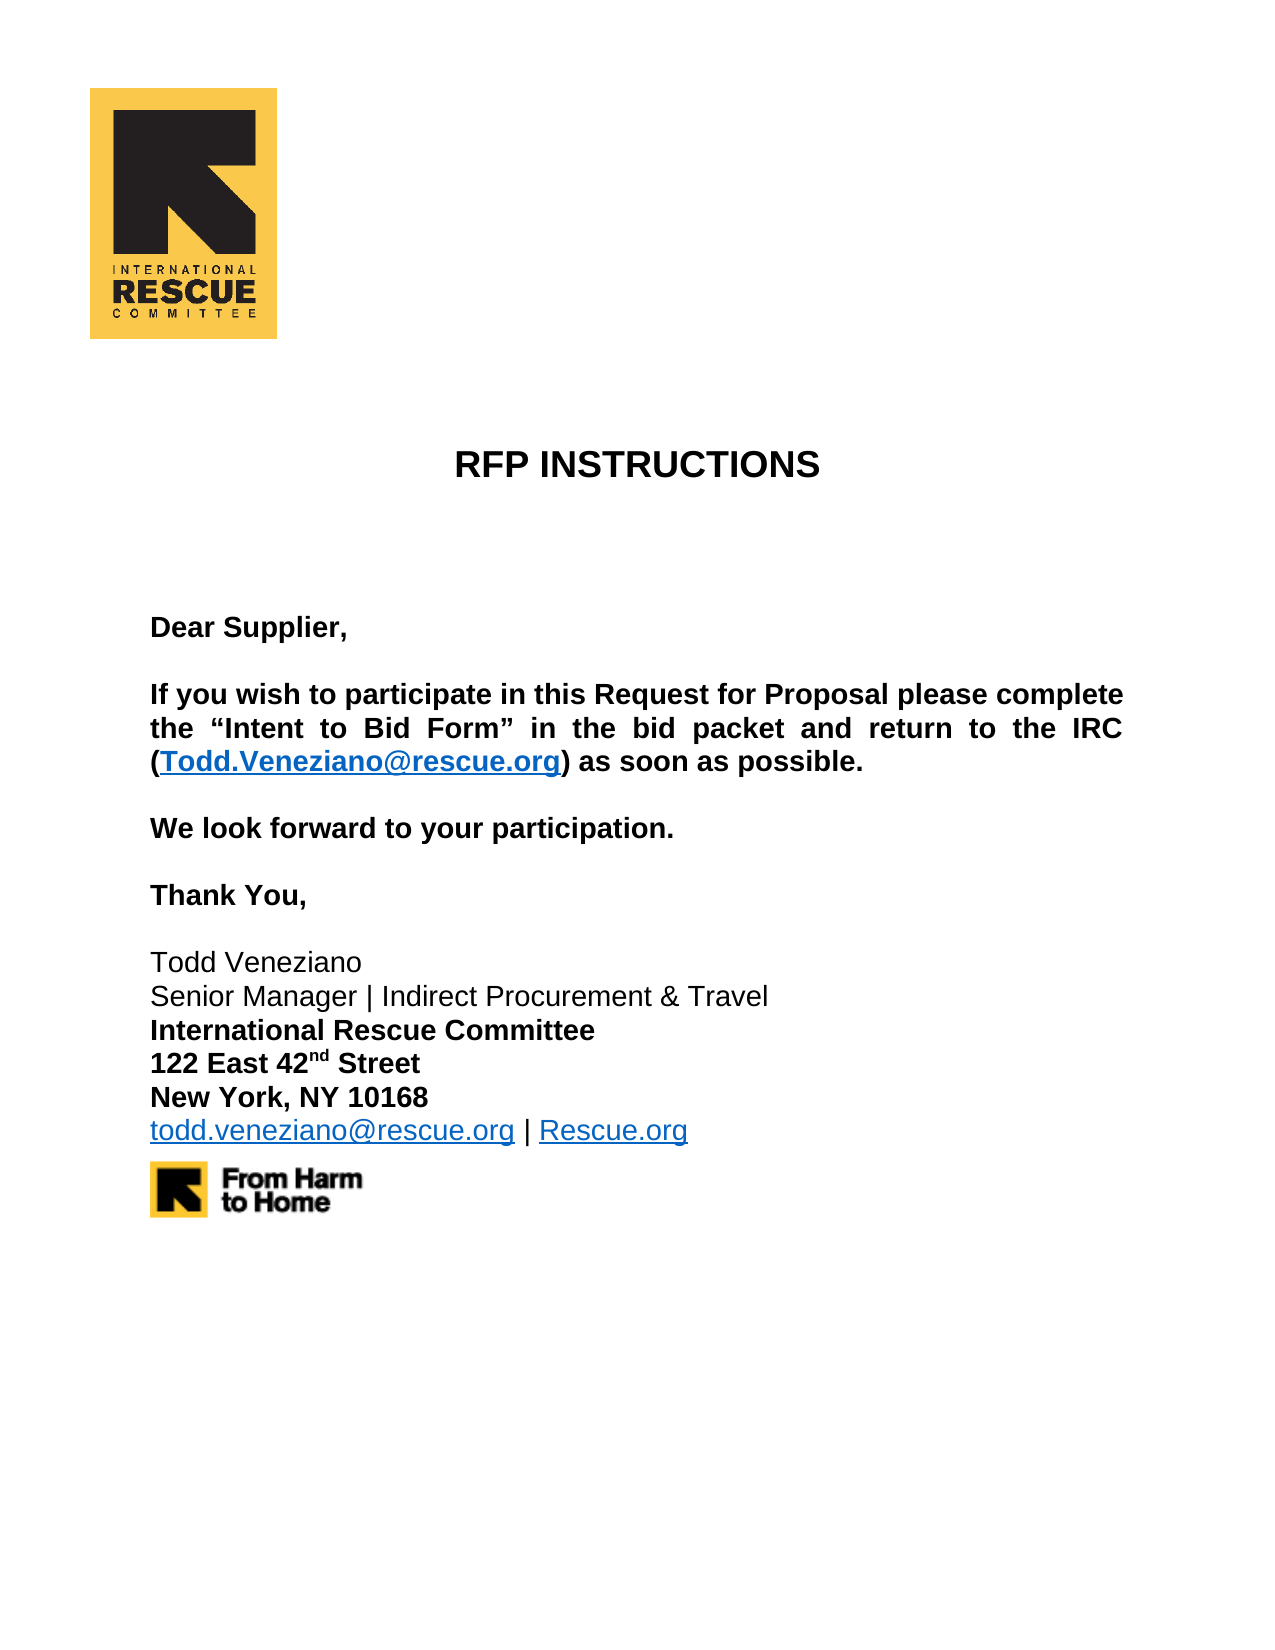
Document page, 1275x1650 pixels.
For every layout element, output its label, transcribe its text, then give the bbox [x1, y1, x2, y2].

text RFP INSTRUCTIONS [150, 442, 1125, 485]
text Senior Manager | Indirect Procurement & Travel [150, 979, 1125, 1012]
text Todd Veneziano [150, 945, 1125, 979]
picture [150, 1146, 375, 1232]
text If you wish to participate in this Request for Proposal please complete the “Intent to Bid Form” in the bid packet and return to the IRC (Todd.Veneziano@rescue.org) as soon as possible. [150, 677, 1125, 778]
text International Rescue Committee [150, 1012, 1125, 1046]
text 122 East 42nd Street [150, 1046, 1125, 1079]
text We look forward to your participation. [150, 811, 1125, 845]
text Thank You, [150, 878, 1125, 912]
picture [90, 88, 277, 339]
text Dear Supplier, [150, 610, 1125, 643]
text New York, NY 10168 todd.veneziano@rescue.org | Rescue.org [150, 1079, 1125, 1147]
